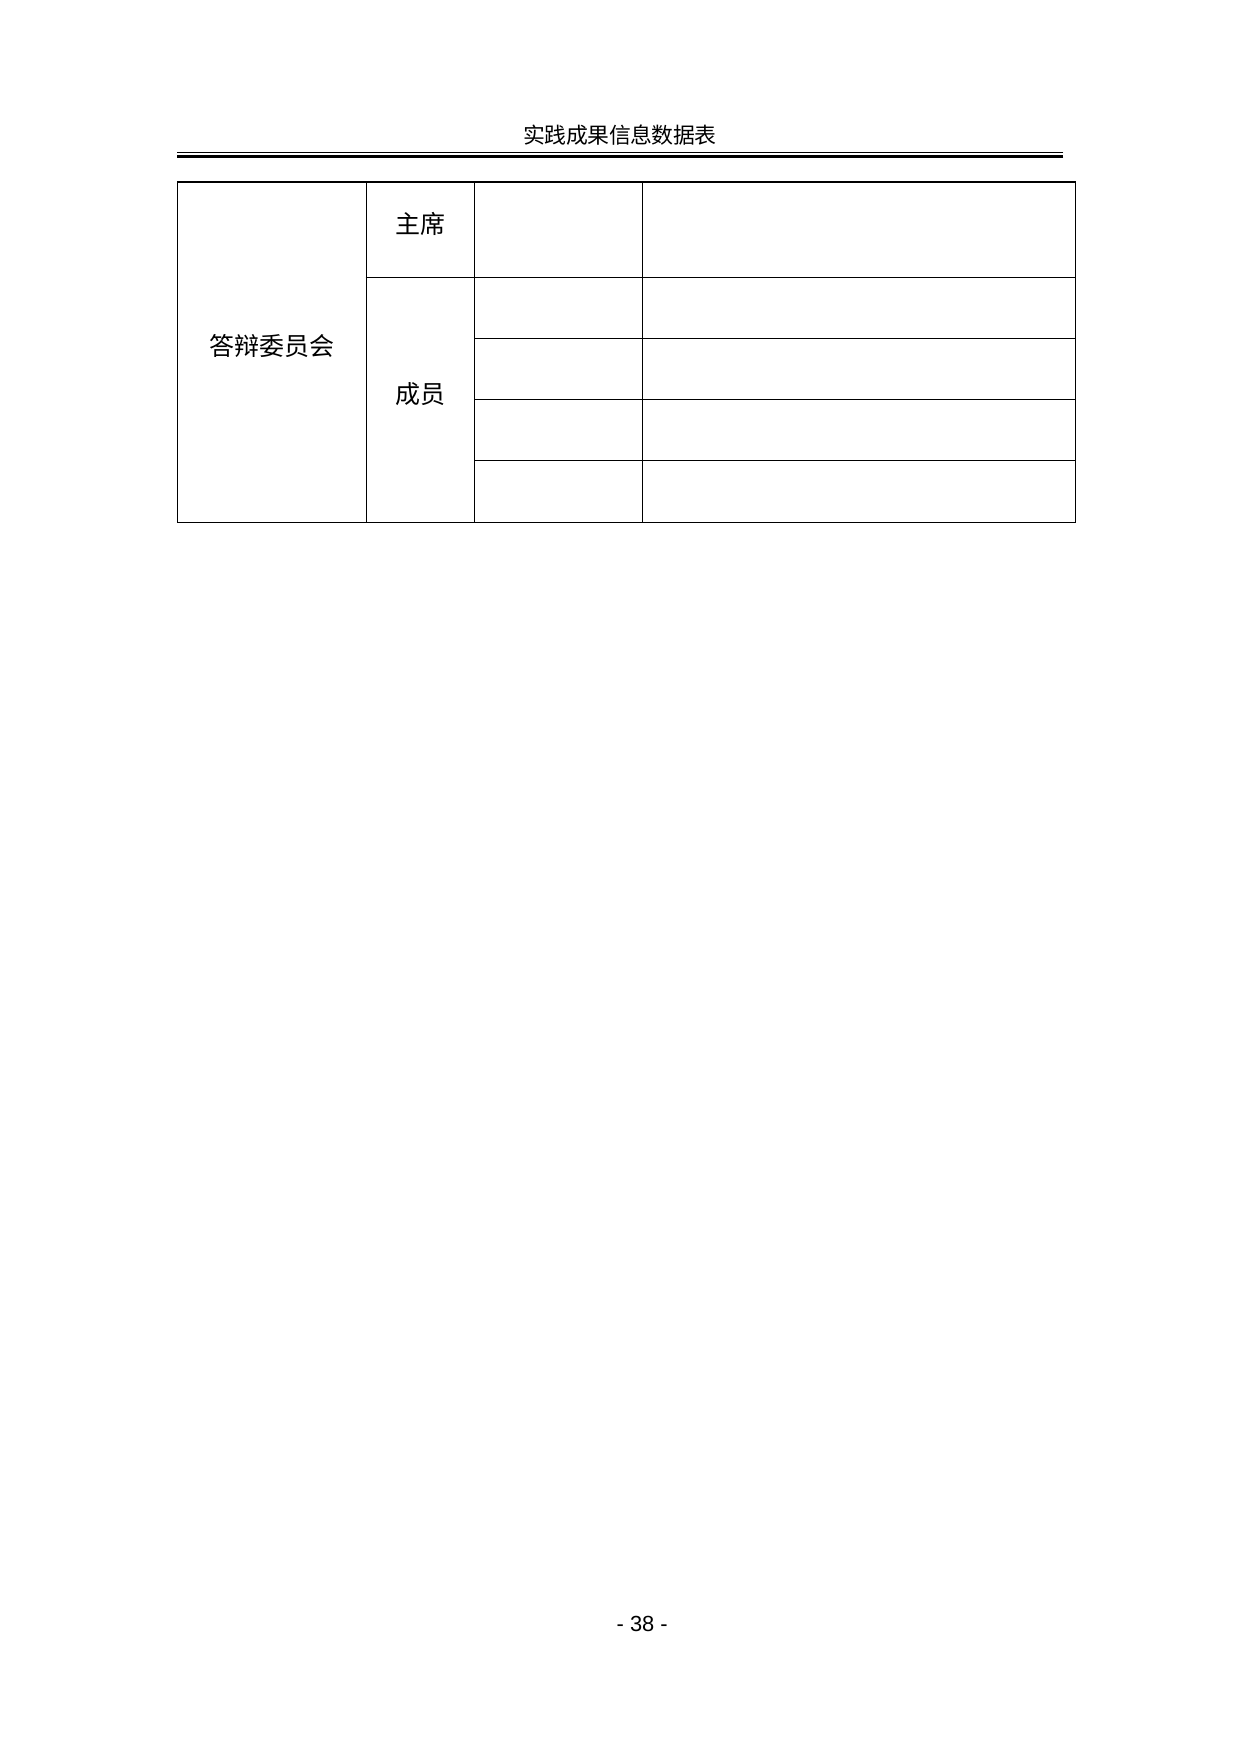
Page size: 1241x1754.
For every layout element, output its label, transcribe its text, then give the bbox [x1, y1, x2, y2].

table_cell [643, 278, 1075, 338]
table_cell [475, 400, 642, 460]
table_cell [643, 339, 1075, 399]
table_cell [475, 461, 642, 522]
table_cell [475, 339, 642, 399]
table_cell 成员 [367, 278, 474, 522]
table_cell [643, 183, 1075, 277]
table_cell [475, 183, 642, 277]
table_cell 主席 [367, 183, 474, 277]
table_cell [643, 400, 1075, 460]
table_cell [643, 461, 1075, 522]
table_cell [475, 278, 642, 338]
table_cell 实践成果 答辩委员会 [178, 183, 366, 522]
